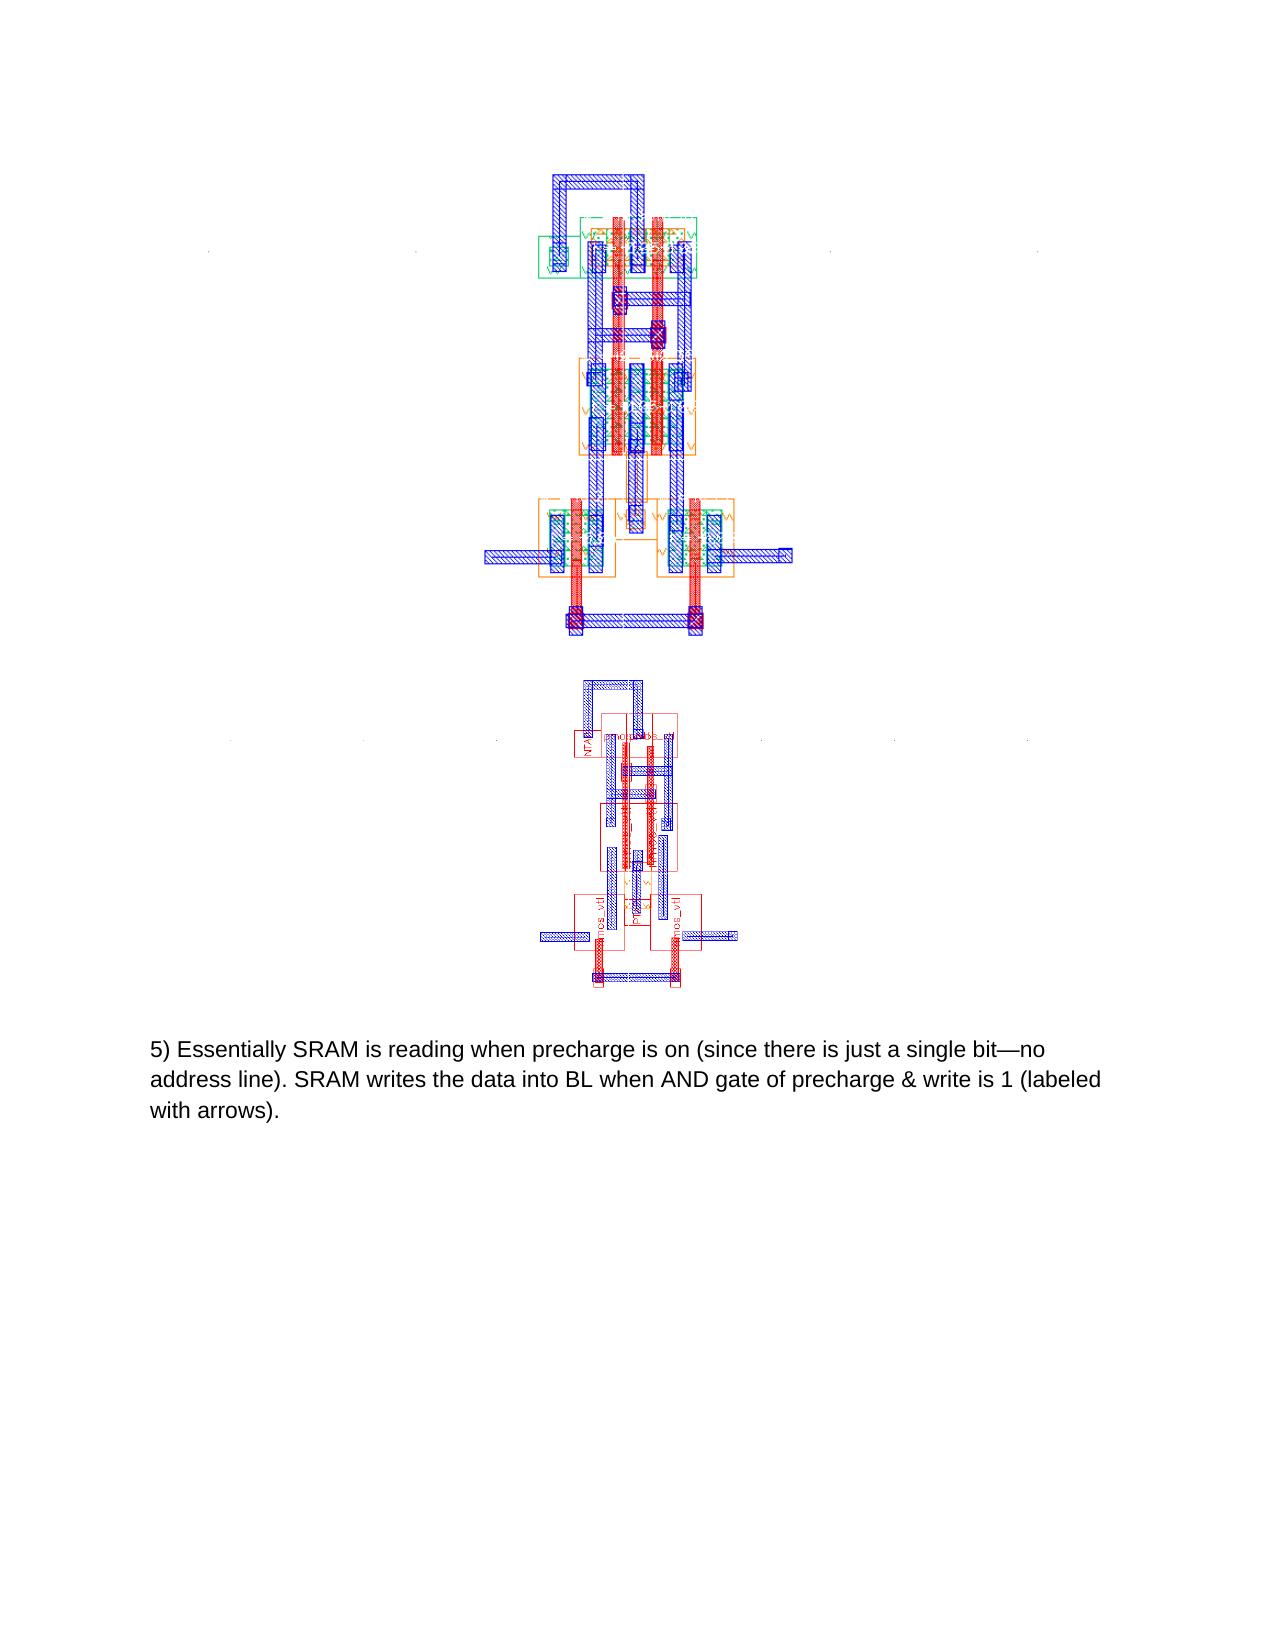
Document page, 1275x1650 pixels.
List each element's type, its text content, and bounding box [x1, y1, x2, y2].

picture [150, 663, 1125, 1003]
picture [150, 150, 1125, 660]
text 5) Essentially SRAM is reading when precharge is on (since there is just a single bit—no address line). SRAM writes the data into BL when AND gate of precharge & write is 1 (labeled with arrows). [150, 1036, 1125, 1123]
